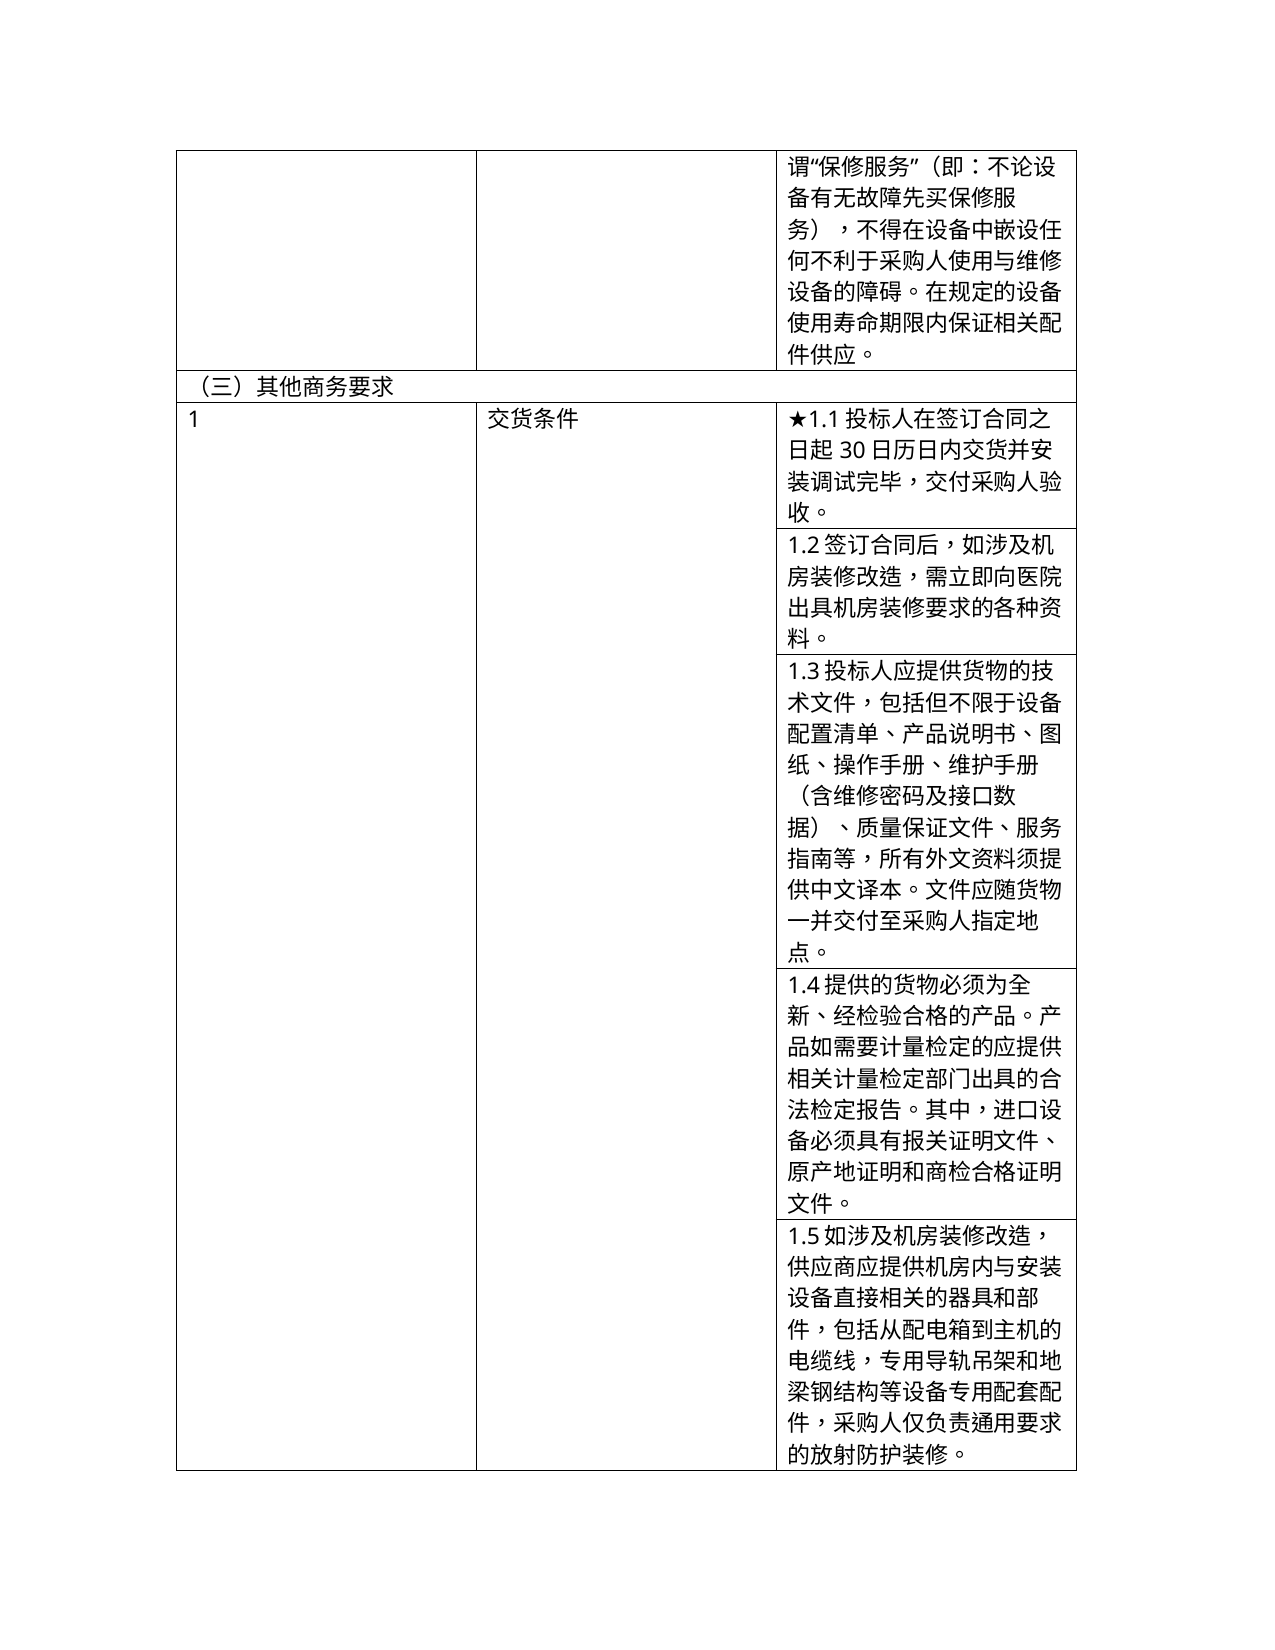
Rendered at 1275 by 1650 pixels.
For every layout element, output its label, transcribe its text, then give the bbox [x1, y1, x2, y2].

table_cell 1 [177, 403, 476, 1470]
table_cell 交货条件 [477, 403, 776, 1470]
table_cell 1.3投标人应提供货物的技术文件，包括但不限于设备配置清单、产品说明书、图纸、操作手册、维护手册（含维修密码及接口数据）、质量保证文件、服务指南等，所有外文资料须提供中文译本。文件应随货物一并交付至采购人指定地点。 [777, 655, 1076, 968]
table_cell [777, 151, 1076, 370]
table_cell 1.4提供的货物必须为全新、经检验合格的产品。产品如需要计量检定的应提供相关计量检定部门出具的合法检定报告。其中，进口设备必须具有报关证明文件、原产地证明和商检合格证明文件。 [777, 969, 1076, 1219]
table_cell ★1.1投标人在签订合同之日起 30日历日内交货并安装调试完毕，交付采购人验收。 [777, 403, 1076, 528]
table_cell （三）其他商务要求 [177, 371, 1076, 402]
table_cell 1.2签订合同后，如涉及机房装修改造，需立即向医院出具机房装修要求的各种资料。 [777, 529, 1076, 654]
table_cell 1.5如涉及机房装修改造，供应商应提供机房内与安装设备直接相关的器具和部件，包括从配电箱到主机的电缆线，专用导轨吊架和地梁钢结构等设备专用配套配件，采购人仅负责通用要求的放射防护装修。 [777, 1220, 1076, 1470]
